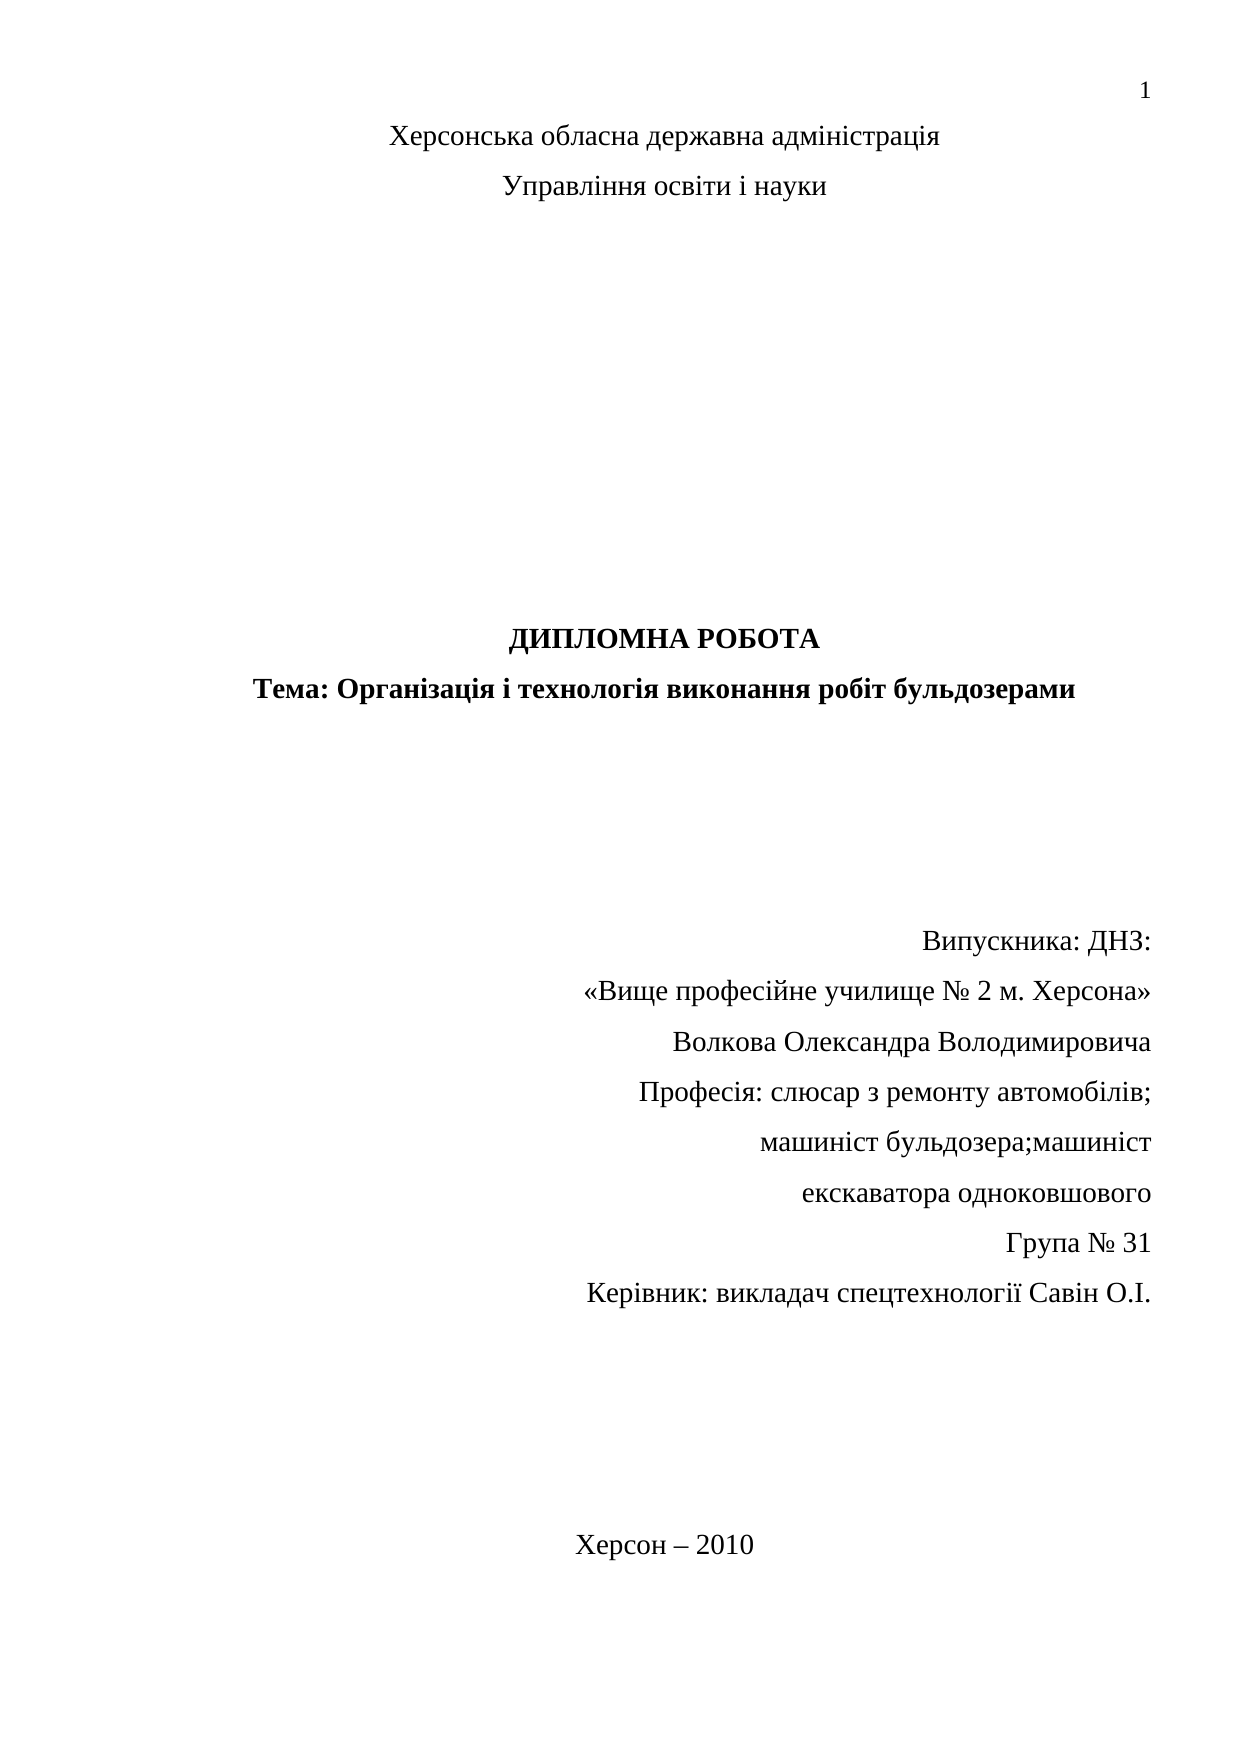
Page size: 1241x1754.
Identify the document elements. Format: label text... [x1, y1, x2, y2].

text Херсон – 2010 [177, 1527, 1152, 1560]
text Херсонська обласна державна адміністрація [177, 118, 1152, 152]
text екскаватора одноковшового [177, 1175, 1152, 1208]
text Випускника: ДНЗ: [177, 923, 1152, 957]
text Волкова Олександра Володимировича [177, 1024, 1152, 1057]
text Група № 31 [177, 1225, 1152, 1258]
text Професія: слюсар з ремонту автомобілів; [177, 1074, 1152, 1108]
text Управління освіти і науки [177, 168, 1152, 202]
text «Вище професійне училище № . Херсона» [177, 973, 1152, 1007]
text Тема: Організація і технологія виконання робіт бульдозерами [177, 672, 1152, 705]
text Керівник: викладач спецтехнології Савін О.І. [177, 1275, 1152, 1309]
text машиніст бульдозера;машиніст [177, 1124, 1152, 1158]
text ДИПЛОМНА РОБОТА [177, 621, 1152, 655]
